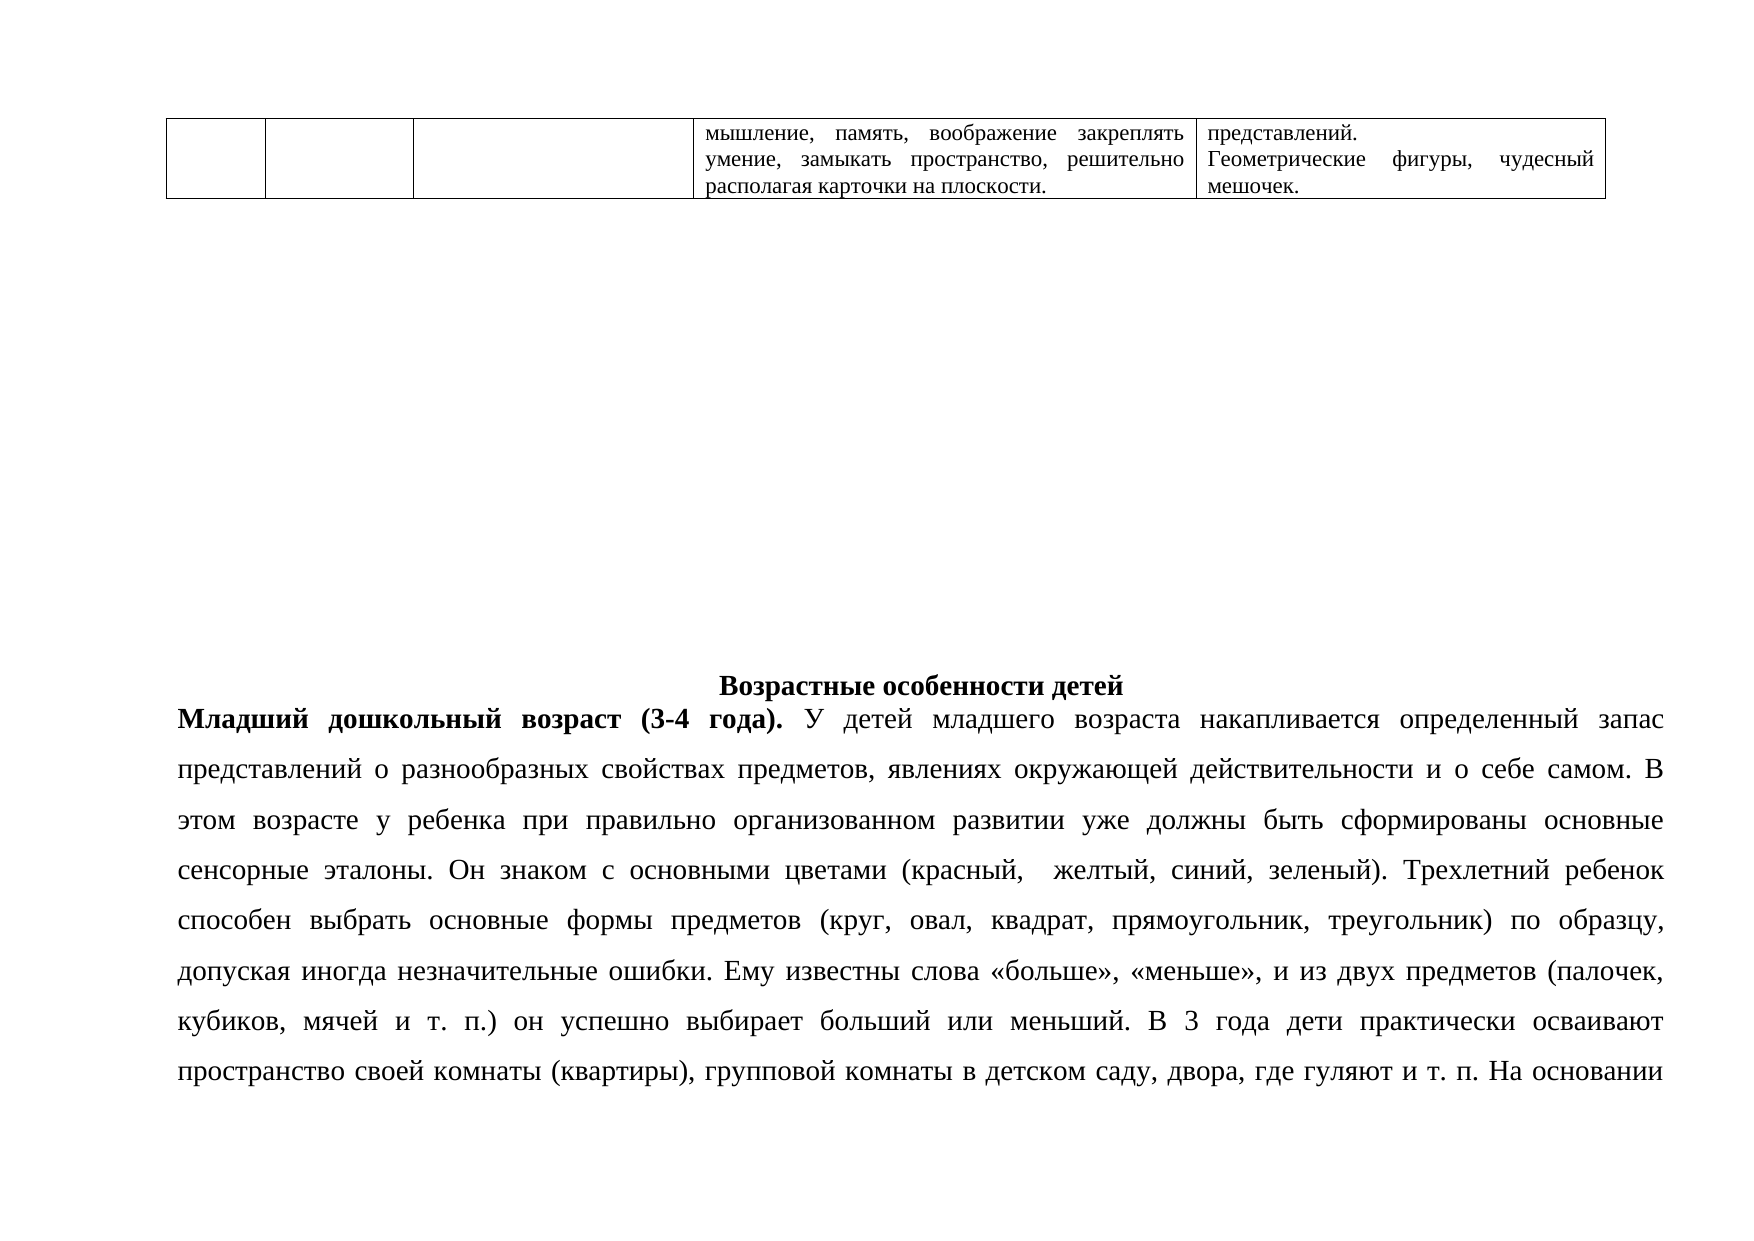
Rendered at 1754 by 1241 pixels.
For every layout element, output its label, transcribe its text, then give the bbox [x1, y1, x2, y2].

table_cell [266, 119, 413, 198]
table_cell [694, 119, 1196, 198]
text Возрастные особенности детей [177, 668, 1665, 701]
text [177, 701, 1665, 1087]
table_cell 36 [167, 119, 265, 198]
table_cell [1197, 119, 1605, 198]
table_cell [414, 119, 693, 198]
